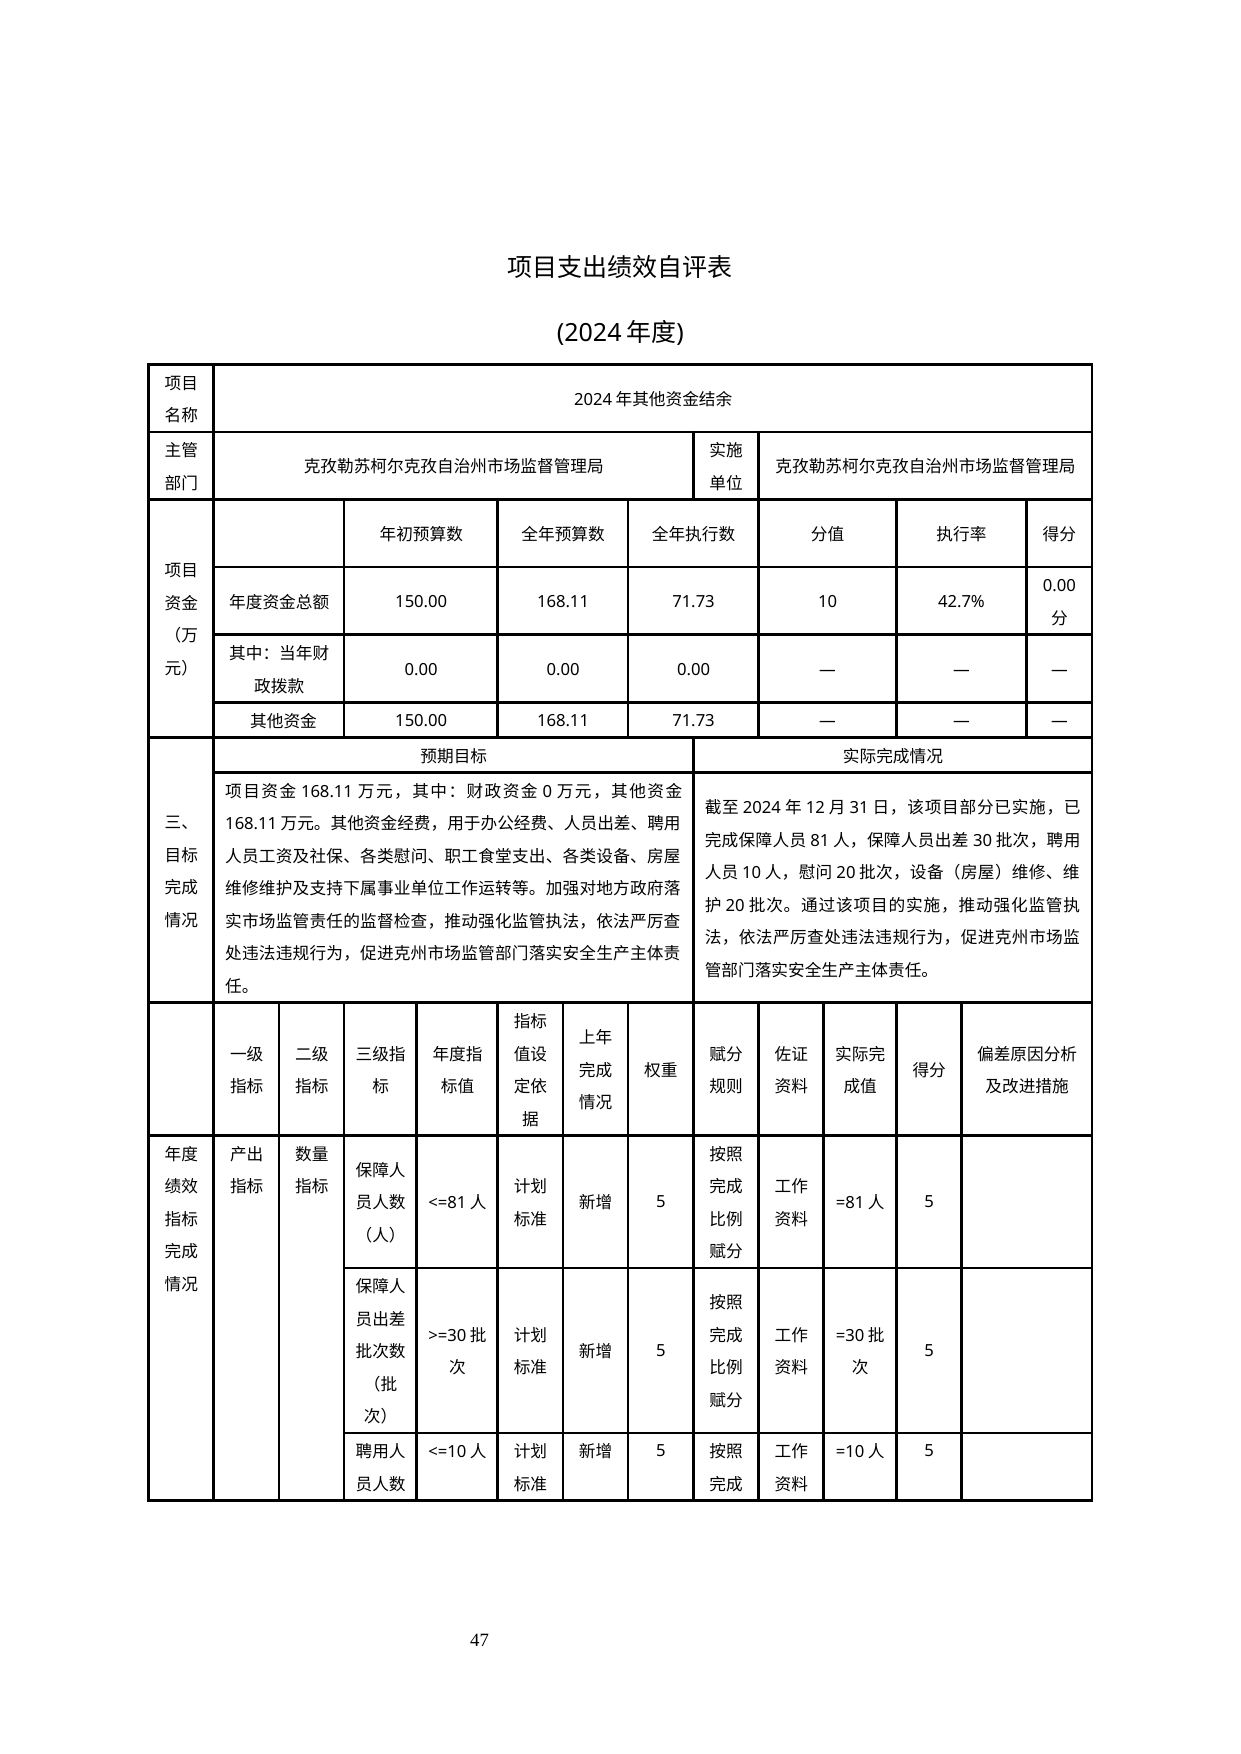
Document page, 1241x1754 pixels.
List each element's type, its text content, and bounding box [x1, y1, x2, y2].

table_cell <=81人 [418, 1137, 496, 1266]
table_cell 10 [760, 568, 895, 633]
table_cell 克孜勒苏柯尔克孜自治州市场监督管理局 [760, 433, 1091, 498]
table_cell 计划标准 [499, 1434, 562, 1499]
table_cell 新增 [564, 1137, 627, 1266]
table_cell 按照完成比例赋分 [695, 1269, 757, 1432]
table_cell 0.00分 [1028, 568, 1091, 633]
table_cell 三、目标完成情况 [150, 739, 212, 1001]
table_cell 年度绩效指标完成情况 [150, 1137, 212, 1499]
table_cell [215, 501, 343, 566]
table_cell 其中：当年财政拨款 [215, 636, 343, 701]
table_cell 计划标准 [499, 1137, 562, 1266]
table_cell 产出指标 [215, 1137, 278, 1499]
table_cell 保障人员人数（人） [345, 1137, 415, 1266]
table_cell — [1028, 704, 1091, 736]
table_cell 得分 [898, 1004, 960, 1134]
table_cell 5 [898, 1137, 960, 1266]
table_cell 主管部门 [150, 433, 212, 498]
table_cell [150, 1004, 212, 1134]
table_cell (2024年度) [148, 298, 1092, 363]
table_cell — [898, 636, 1025, 701]
table_cell 5 [898, 1269, 960, 1432]
table_cell =81人 [825, 1137, 895, 1266]
table_cell 5 [629, 1269, 692, 1432]
table_cell 0.00 [499, 636, 627, 701]
table_cell 150.00 [345, 568, 496, 633]
table_cell 二级指标 [280, 1004, 343, 1134]
table_cell 数量指标 [280, 1137, 343, 1499]
table_cell 5 [629, 1434, 692, 1499]
table_cell 0.00 [629, 636, 757, 701]
table_cell 工作资料 [760, 1434, 822, 1499]
table_cell 执行率 [898, 501, 1025, 566]
table_cell 71.73 [629, 568, 757, 633]
table_cell 年度资金总额 [215, 568, 343, 633]
table_cell =30批次 [825, 1269, 895, 1432]
table_cell 年初预算数 [345, 501, 496, 566]
table_cell 得分 [1028, 501, 1091, 566]
table_cell 150.00 [345, 704, 496, 736]
table_cell 其他资金 [215, 704, 343, 736]
table_cell 聘用人员人数（人） [345, 1434, 415, 1499]
table_cell 71.73 [629, 704, 757, 736]
table_cell 保障人员出差批次数（批次） [345, 1269, 415, 1432]
table_cell 5 [898, 1434, 960, 1499]
table_cell 年度指标值 [418, 1004, 496, 1134]
table_cell =10人 [825, 1434, 895, 1499]
table_cell 42.7% [898, 568, 1025, 633]
table_cell 预期目标 [215, 739, 692, 771]
table_cell [963, 1269, 1091, 1432]
table_cell 实际完成情况 [695, 739, 1091, 771]
table_cell 三级指标 [345, 1004, 415, 1134]
table_cell 新增 [564, 1434, 627, 1499]
table_cell 计划标准 [499, 1269, 562, 1432]
table_cell — [898, 704, 1025, 736]
table_cell 工作资料 [760, 1137, 822, 1266]
table_cell 按照完成比例赋分 [695, 1434, 757, 1499]
table_cell 工作资料 [760, 1269, 822, 1432]
table_cell >=30批次 [418, 1269, 496, 1432]
table_cell 佐证资料 [760, 1004, 822, 1134]
table_cell 上年完成情况 [564, 1004, 627, 1134]
table_cell 168.11 [499, 568, 627, 633]
table_cell 0.00 [345, 636, 496, 701]
table_cell [963, 1434, 1091, 1499]
table_cell 2024年其他资金结余 [215, 366, 1091, 431]
table_cell 实施单位 [695, 433, 757, 498]
table_cell 权重 [629, 1004, 692, 1134]
table_cell 按照完成比例赋分 [695, 1137, 757, 1266]
table_cell — [760, 636, 895, 701]
table_cell 实际完成值 [825, 1004, 895, 1134]
table_cell 分值 [760, 501, 895, 566]
table_cell <=10人 [418, 1434, 496, 1499]
table_cell 项目资金 （万元） [150, 501, 212, 736]
table_cell 一级指标 [215, 1004, 278, 1134]
table_cell [963, 1137, 1091, 1266]
table_cell 克孜勒苏柯尔克孜自治州市场监督管理局 [215, 433, 692, 498]
table_cell 全年预算数 [499, 501, 627, 566]
table_cell 5 [629, 1137, 692, 1266]
table_cell 项目名称 [150, 366, 212, 431]
table_cell 指标值设定依据 [499, 1004, 562, 1134]
table_cell 全年执行数 [629, 501, 757, 566]
table_cell 168.11 [499, 704, 627, 736]
table_cell 新增 [564, 1269, 627, 1432]
table_cell 赋分规则 [695, 1004, 757, 1134]
table_cell — [1028, 636, 1091, 701]
table_cell 截至2024年12月31日，该项目部分已实施，已完成保障人员81人，保障人员出差30批次，聘用人员10人，慰问20批次，设备（房屋）维修、维护20批次。通过该项目的实施，推动强化监管执法，依法严厉查处违法违规行为，促进克州市场监管部门落实安全生产主体责任。 [695, 774, 1091, 1001]
table_cell 项目资金168.11万元，其中：财政资金0万元，其他资金168.11万元。其他资金经费，用于办公经费、人员出差、聘用人员工资及社保、各类慰问、职工食堂支出、各类设备、房屋维修维护及支持下属事业单位工作运转等。加强对地方政府落实市场监管责任的监督检查，推动强化监管执法，依法严厉查处违法违规行为，促进克州市场监管部门落实安全生产主体责任。 [215, 774, 692, 1001]
table_cell 偏差原因分析及改进措施 [963, 1004, 1091, 1134]
table_header 项目支出绩效自评表 [148, 233, 1092, 298]
table_cell — [760, 704, 895, 736]
